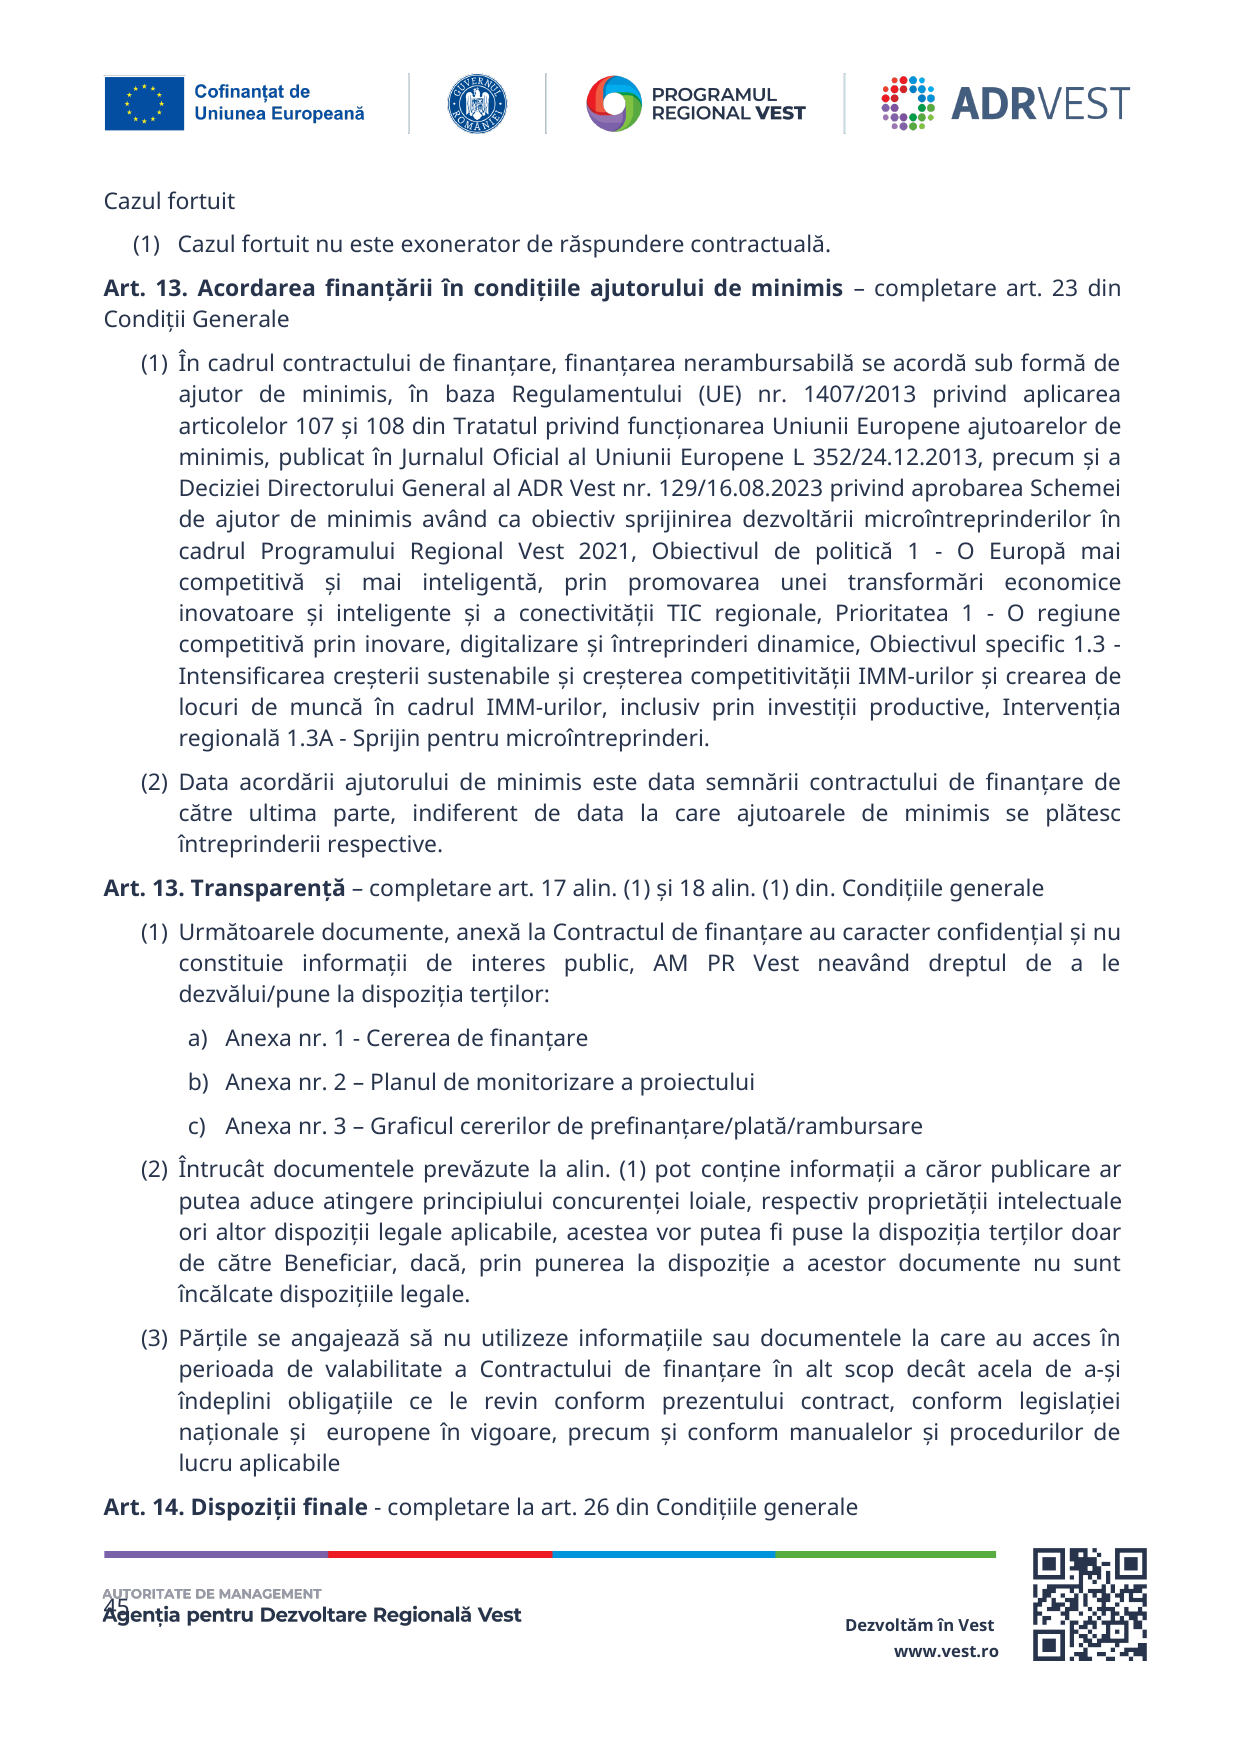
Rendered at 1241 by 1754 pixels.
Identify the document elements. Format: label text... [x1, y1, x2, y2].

text Art. 13. Acordarea finanțării în condițiile ajutorului de minimis – completare art. 23 din Condiții Generale [103, 272, 1122, 334]
picture [1025, 1539, 1156, 1670]
list Data acordării ajutorului de minimis este data semnării contractului de finanțare de către ultima parte, indiferent de data la care ajutoarele de minimis se plătesc întreprinderii respective. [141, 766, 1122, 859]
subtitle Cazul fortuit nu este exonerator de răspundere contractuală. [133, 228, 1122, 259]
list Anexa nr. 2 – Planul de monitorizare a proiectului [188, 1066, 1122, 1097]
text Art. 13. Transparență – completare art. 17 alin. (1) și 18 alin. (1) din. Condițiile generale [103, 872, 1122, 903]
list În cadrul contractului de finanțare, finanțarea nerambursabilă se acordă sub formă de ajutor de minimis, în baza Regulamentului (UE) nr. 1407/2013 privind aplicarea articolelor 107 și 108 din Tratatul privind funcționarea Uniunii Europene ajutoarelor de minimis, publicat în Jurnalul Oficial al Uniunii Europene L 352/24.12.2013, precum și a Deciziei Directorului General al ADR Vest nr. 129/16.08.2023 privind aprobarea Schemei de ajutor de minimis având ca obiectiv sprijinirea dezvoltării microîntreprinderilor în cadrul Programului Regional Vest 2021, Obiectivul de politică 1 - O Europă mai competitivă și mai inteligentă, prin promovarea unei transformări economice inovatoare și inteligente și a conectivității TIC regionale, Prioritatea 1 - O regiune competitivă prin inovare, digitalizare și întreprinderi dinamice, Obiectivul specific 1.3 - Intensificarea creșterii sustenabile și creșterea competitivității IMM-urilor și crearea de locuri de muncă în cadrul IMM-urilor, inclusiv prin investiții productive, Intervenția regională 1.3A - Sprijin pentru microîntreprinderi. [141, 347, 1122, 753]
list Părțile se angajează să nu utilizeze informațiile sau documentele la care au acces în perioada de valabilitate a Contractului de finanțare în alt scop decât acela de a-și îndeplini obligațiile ce le revin conform prezentului contract, conform legislației naționale și europene în vigoare, precum și conform manualelor și procedurilor de lucru aplicabile [141, 1322, 1122, 1478]
list Anexa nr. 1 - Cererea de finanţare [188, 1022, 1122, 1053]
subtitle Cazul fortuit [103, 184, 1122, 216]
list Următoarele documente, anexă la Contractul de finanțare au caracter confidențial și nu constituie informații de interes public, AM PR Vest neavând dreptul de a le dezvălui/pune la dispoziția terților: [141, 916, 1122, 1009]
list Întrucât documentele prevăzute la alin. (1) pot conține informaţii a căror publicare ar putea aduce atingere principiului concurenţei loiale, respectiv proprietăţii intelectuale ori altor dispoziţii legale aplicabile, acestea vor putea fi puse la dispoziția terților doar de către Beneficiar, dacă, prin punerea la dispoziție a acestor documente nu sunt încălcate dispozițiile legale. [141, 1153, 1122, 1309]
list Anexa nr. 3 – Graficul cererilor de prefinanțare/plată/rambursare [188, 1109, 1122, 1141]
text Art. 14. Dispoziții finale - completare la art. 26 din Condițiile generale [103, 1491, 1122, 1522]
picture [103, 73, 1131, 134]
